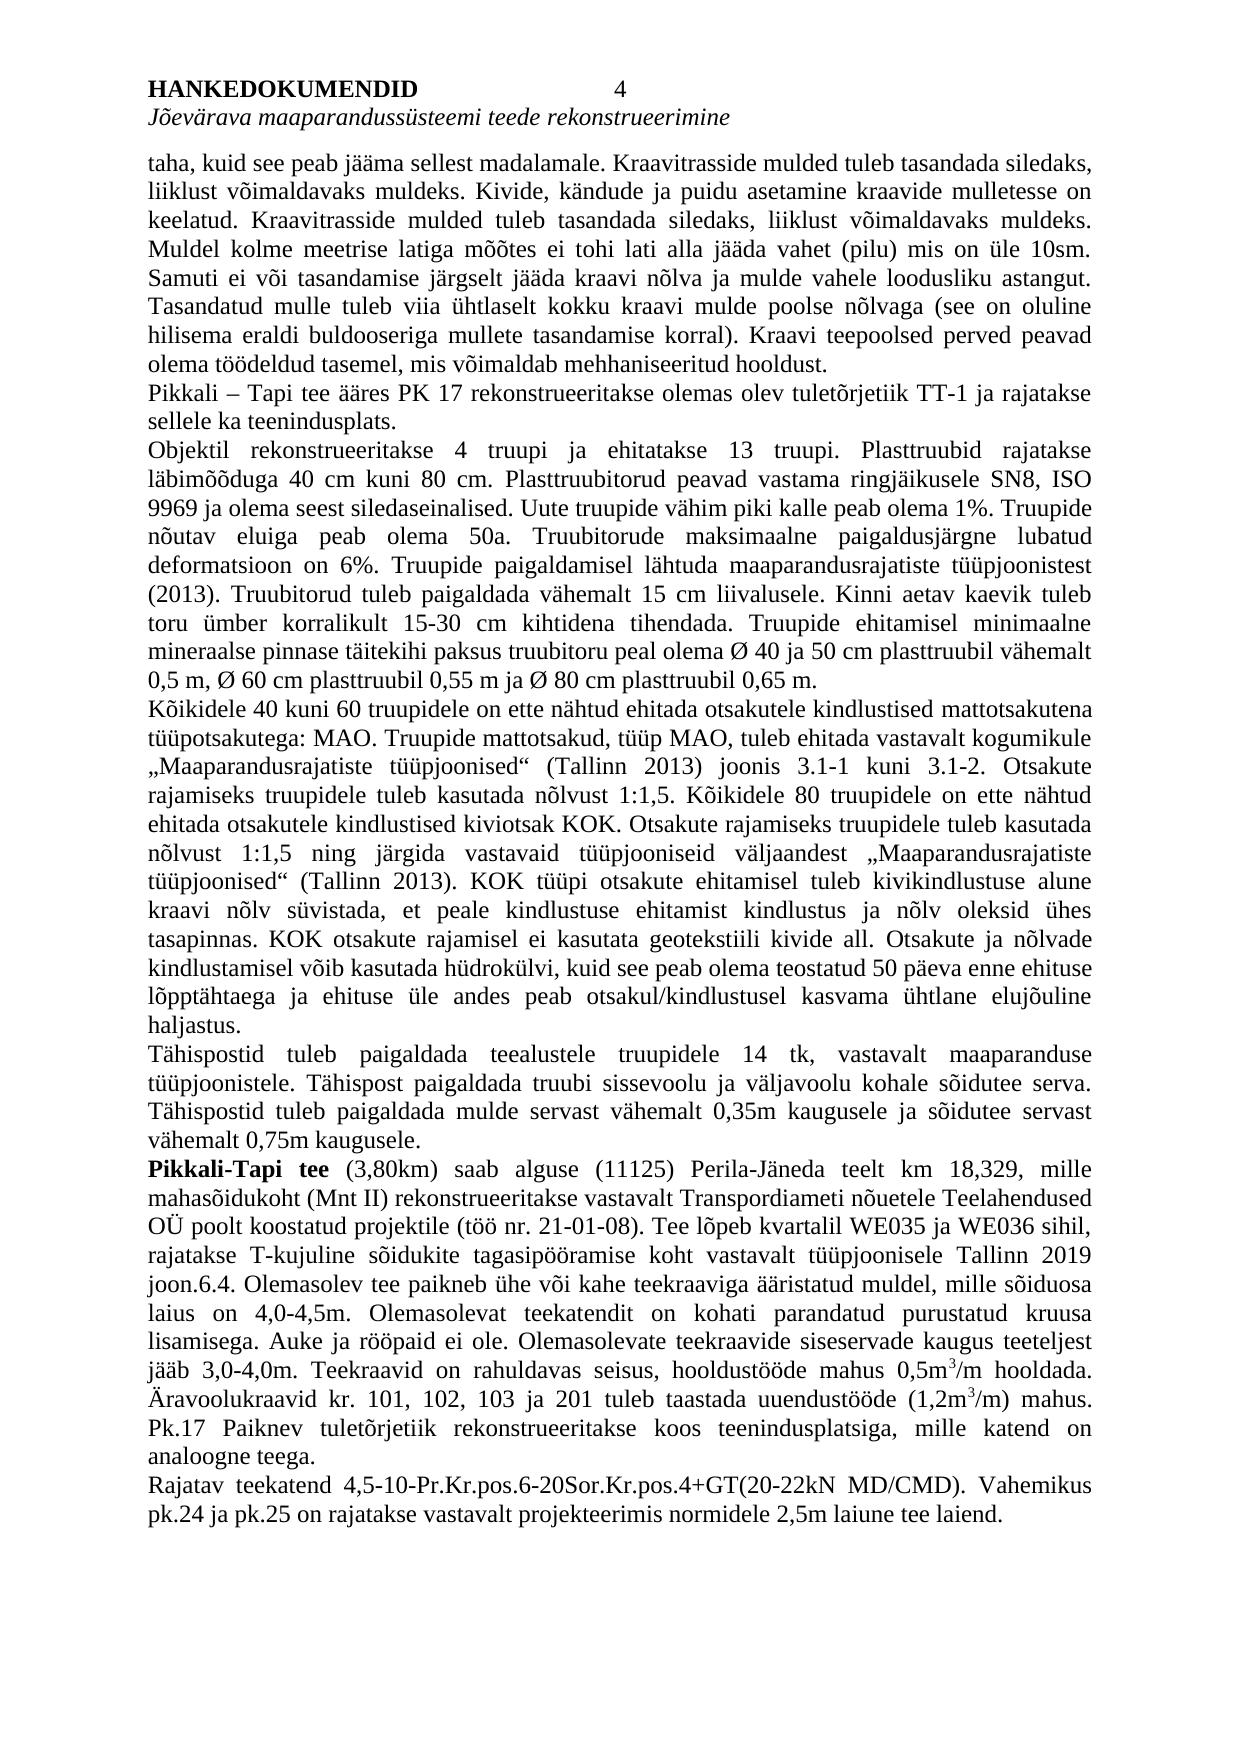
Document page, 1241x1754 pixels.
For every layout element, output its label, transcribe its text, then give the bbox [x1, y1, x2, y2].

text Tähispostid tuleb paigaldada teealustele truupidele 14 tk, vastavalt maaparanduse tüüpjoonistele. Tähispost paigaldada truubi sissevoolu ja väljavoolu kohale sõidutee serva. Tähispostid tuleb paigaldada mulde servast vähemalt 0,35m kaugusele ja sõidutee servast vähemalt 0,75m kaugusele. [148, 1039, 1093, 1154]
text Pikkali – Tapi tee ääres PK 17 rekonstrueeritakse olemas olev tuletõrjetiik TT-1 ja rajatakse sellele ka teenindusplats. [148, 378, 1093, 435]
text Rajatav teekatend 4,5-10-Pr.Kr.pos.6-20Sor.Kr.pos.4+GT(20-22kN MD/CMD). Vahemikus pk.24 ja pk.25 on rajatakse vastavalt projekteerimis normidele 2,5m laiune tee laiend. [148, 1470, 1093, 1528]
text Pikkali-Tapi tee (3,80km) saab alguse (11125) Perila-Jäneda teelt km 18,329, mille mahasõidukoht (Mnt II) rekonstrueeritakse vastavalt Transpordiameti nõuetele Teelahendused OÜ poolt koostatud projektile (töö nr. 21-01-08). Tee lõpeb kvartalil WE035 ja WE036 sihil, rajatakse T-kujuline sõidukite tagasipööramise koht vastavalt tüüpjoonisele Tallinn 2019 joon.6.4. Olemasolev tee paikneb ühe või kahe teekraaviga ääristatud muldel, mille sõiduosa laius on 4,0-4,5m. Olemasolevat teekatendit on kohati parandatud purustatud kruusa lisamisega. Auke ja rööpaid ei ole. Olemasolevate teekraavide siseservade kaugus teeteljest jääb 3,0-4,0m. Teekraavid on rahuldavas seisus, hooldustööde mahus 0,5m3/m hooldada. Äravoolukraavid kr. 101, 102, 103 ja 201 tuleb taastada uuendustööde (1,2m3/m) mahus. Pk.17 Paiknev tuletõrjetiik rekonstrueeritakse koos teenindusplatsiga, mille katend on analoogne teega. [148, 1154, 1093, 1470]
text Kõikidele 40 kuni 60 truupidele on ette nähtud ehitada otsakutele kindlustised mattotsakutena tüüpotsakutega: MAO. Truupide mattotsakud, tüüp MAO, tuleb ehitada vastavalt kogumikule „Maaparandusrajatiste tüüpjoonised“ (Tallinn 2013) joonis 3.1-1 kuni 3.1-2. Otsakute rajamiseks truupidele tuleb kasutada nõlvust 1:1,5. Kõikidele 80 truupidele on ette nähtud ehitada otsakutele kindlustised kiviotsak KOK. Otsakute rajamiseks truupidele tuleb kasutada nõlvust 1:1,5 ning järgida vastavaid tüüpjooniseid väljaandest „Maaparandusrajatiste tüüpjoonised“ (Tallinn 2013). KOK tüüpi otsakute ehitamisel tuleb kivikindlustuse alune kraavi nõlv süvistada, et peale kindlustuse ehitamist kindlustus ja nõlv oleksid ühes tasapinnas. KOK otsakute rajamisel ei kasutata geotekstiili kivide all. Otsakute ja nõlvade kindlustamisel võib kasutada hüdrokülvi, kuid see peab olema teostatud 50 päeva enne ehituse lõpptähtaega ja ehituse üle andes peab otsakul/kindlustusel kasvama ühtlane elujõuline haljastus. [148, 694, 1093, 1039]
text Objektil rekonstrueeritakse 4 truupi ja ehitatakse 13 truupi. Plasttruubid rajatakse läbimõõduga 40 cm kuni 80 cm. Plasttruubitorud peavad vastama ringjäikusele SN8, ISO 9969 ja olema seest siledaseinalised. Uute truupide vähim piki kalle peab olema 1%. Truupide nõutav eluiga peab olema 50a. Truubitorude maksimaalne paigaldusjärgne lubatud deformatsioon on 6%. Truupide paigaldamisel lähtuda maaparandusrajatiste tüüpjoonistest (2013). Truubitorud tuleb paigaldada vähemalt 15 cm liivalusele. Kinni aetav kaevik tuleb toru ümber korralikult 15-30 cm kihtidena tihendada. Truupide ehitamisel minimaalne mineraalse pinnase täitekihi paksus truubitoru peal olema Ø 40 ja 50 cm plasttruubil vähemalt 0,5 m, Ø 60 cm plasttruubil 0,55 m ja Ø 80 cm plasttruubil 0,65 m. [148, 435, 1093, 694]
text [148, 148, 1093, 378]
